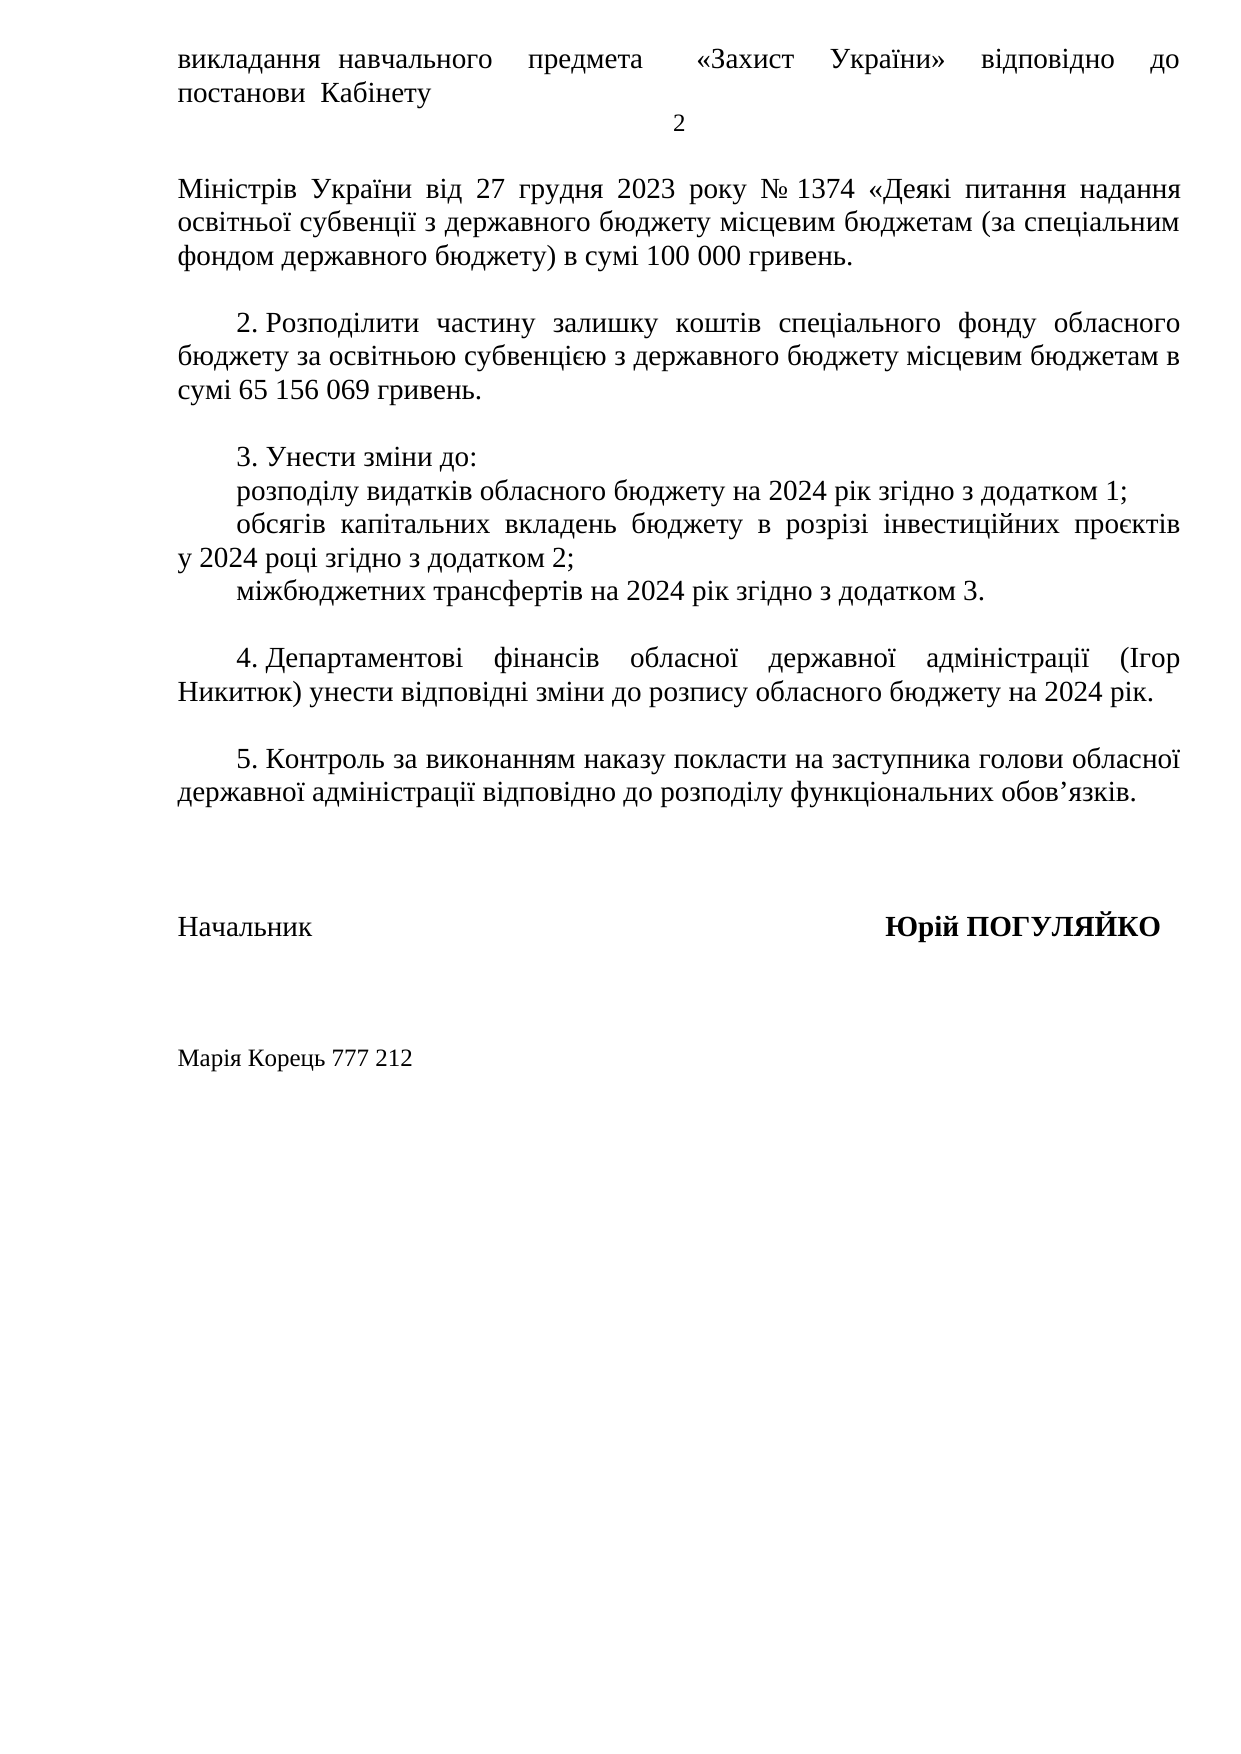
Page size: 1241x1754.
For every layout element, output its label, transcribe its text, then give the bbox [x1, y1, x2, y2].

text розподілу видатків обласного бюджету на 2024 рік згідно з додатком 1; [177, 473, 1181, 506]
text міжбюджетних трансфертів на 2024 рік згідно з додатком 3. [177, 573, 1181, 607]
text 5. Контроль за виконанням наказу покласти на заступника голови обласної державної адміністрації відповідно до розподілу функціональних обов’язків. [177, 741, 1181, 808]
text Начальник Юрій ПОГУЛЯЙКО [177, 909, 1181, 942]
text Марія Корець 777 212 [177, 1043, 1181, 1072]
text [177, 41, 1181, 108]
text 2 [177, 108, 1181, 137]
text обсягів капітальних вкладень бюджету в розрізі інвестиційних проєктів у 2024 році згідно з додатком 2; [177, 506, 1181, 573]
text 3. Унести зміни до: [177, 439, 1181, 473]
text 4. Департаментові фінансів обласної державної адміністрації (Ігор Никитюк) унести відповідні зміни до розпису обласного бюджету на 2024 рік. [177, 640, 1181, 707]
text 2. Розподілити частину залишку коштів спеціального фонду обласного бюджету за освітньою субвенцією з державного бюджету місцевим бюджетам в сумі 65 156 069 гривень. [177, 305, 1181, 406]
text Міністрів України від 27 грудня 2023 року № 1374 «Деякі питання надання освітньої субвенції з державного бюджету місцевим бюджетам (за спеціальним фондом державного бюджету) в сумі 100 000 гривень. [177, 171, 1181, 271]
